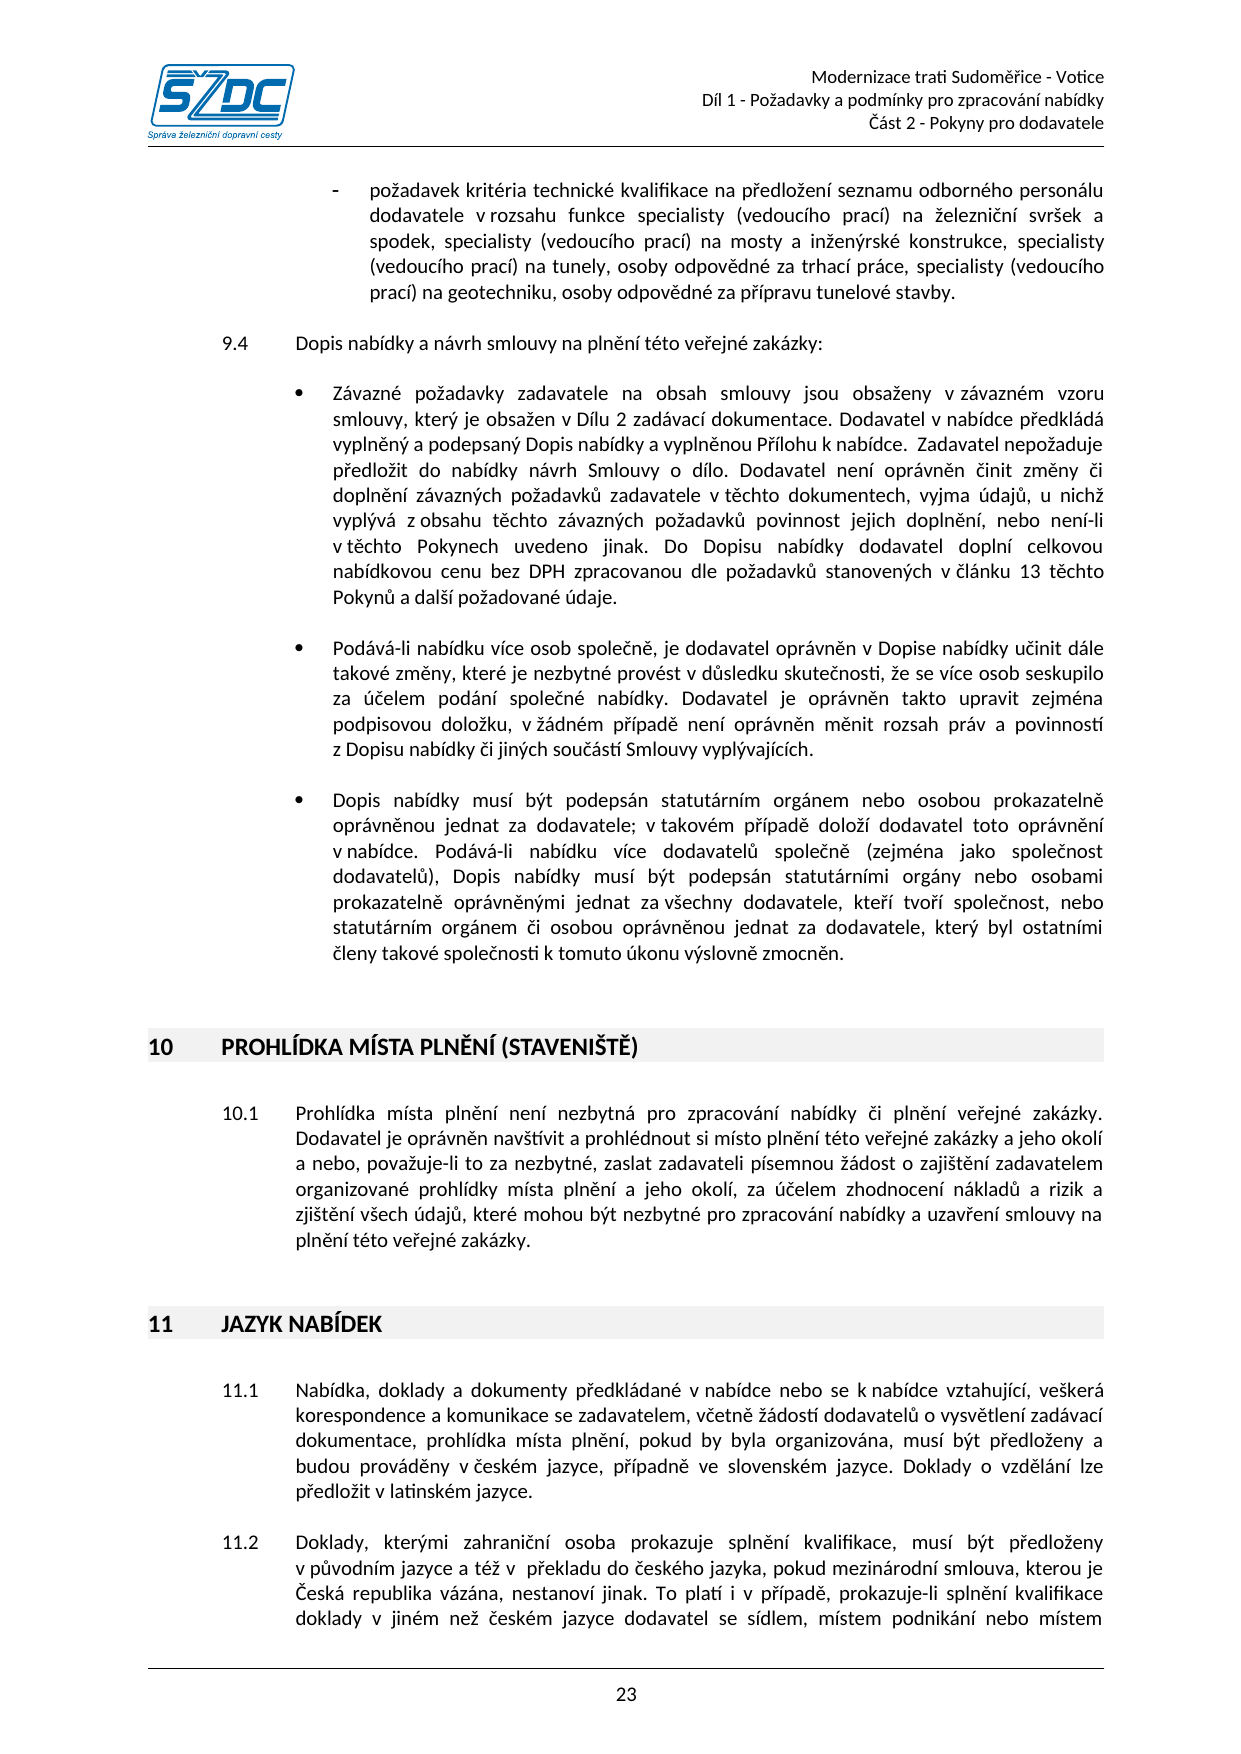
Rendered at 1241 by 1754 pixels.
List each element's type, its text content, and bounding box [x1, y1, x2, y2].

list Závazné požadavky zadavatele na obsah smlouvy jsou obsaženy v závazném vzoru smlouvy, který je obsažen v Dílu 2 zadávací dokumentace. Dodavatel v nabídce předkládá vyplněný a podepsaný Dopis nabídky a vyplněnou Přílohu k nabídce. Zadavatel nepožaduje předložit do nabídky návrh Smlouvy o dílo. Dodavatel není oprávněn činit změny či doplnění závazných požadavků zadavatele v těchto dokumentech, vyjma údajů, u nichž vyplývá z obsahu těchto závazných požadavků povinnost jejich doplnění, nebo není-li v těchto Pokynech uvedeno jinak. Do Dopisu nabídky dodavatel doplní celkovou nabídkovou cenu bez DPH zpracovanou dle požadavků stanovených v článku 13 těchto Pokynů a další požadované údaje. [295, 381, 1104, 609]
subtitle JAZYK NABÍDEK [148, 1306, 1104, 1339]
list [222, 1529, 1104, 1631]
list Dopis nabídky musí být podepsán statutárním orgánem nebo osobou prokazatelně oprávněnou jednat za dodavatele; v takovém případě doloží dodavatel toto oprávnění v nabídce. Podává-li nabídku více dodavatelů společně (zejména jako společnost dodavatelů), Dopis nabídky musí být podepsán statutárními orgány nebo osobami prokazatelně oprávněnými jednat za všechny dodavatele, kteří tvoří společnost, nebo statutárním orgánem či osobou oprávněnou jednat za dodavatele, který byl ostatními členy takové společnosti k tomuto úkonu výslovně zmocněn. [295, 787, 1104, 965]
subtitle PROHLÍDKA MÍSTA PLNĚNÍ (STAVENIŠTĚ) [148, 1028, 1104, 1062]
list Nabídka, doklady a dokumenty předkládané v nabídce nebo se k nabídce vztahující, veškerá korespondence a komunikace se zadavatelem, včetně žádostí dodavatelů o vysvětlení zadávací dokumentace, prohlídka místa plnění, pokud by byla organizována, musí být předloženy a budou prováděny v českém jazyce, případně ve slovenském jazyce. Doklady o vzdělání lze předložit v latinském jazyce. [222, 1377, 1104, 1504]
list Dopis nabídky a návrh smlouvy na plnění této veřejné zakázky: [222, 330, 1104, 355]
list požadavek kritéria technické kvalifikace na předložení seznamu odborného personálu dodavatele v rozsahu funkce specialisty (vedoucího prací) na železniční svršek a spodek, specialisty (vedoucího prací) na mosty a inženýrské konstrukce, specialisty (vedoucího prací) na tunely, osoby odpovědné za trhací práce, specialisty (vedoucího prací) na geotechniku, osoby odpovědné za přípravu tunelové stavby. [332, 177, 1104, 304]
list Prohlídka místa plnění není nezbytná pro zpracování nabídky či plnění veřejné zakázky. Dodavatel je oprávněn navštívit a prohlédnout si místo plnění této veřejné zakázky a jeho okolí a nebo, považuje-li to za nezbytné, zaslat zadavateli písemnou žádost o zajištění zadavatelem organizované prohlídky místa plnění a jeho okolí, za účelem zhodnocení nákladů a rizik a zjištění všech údajů, které mohou být nezbytné pro zpracování nabídky a uzavření smlouvy na plnění této veřejné zakázky. [222, 1100, 1104, 1252]
list Podává-li nabídku více osob společně, je dodavatel oprávněn v Dopise nabídky učinit dále takové změny, které je nezbytné provést v důsledku skutečnosti, že se více osob seskupilo za účelem podání společné nabídky. Dodavatel je oprávněn takto upravit zejména podpisovou doložku, v žádném případě není oprávněn měnit rozsah práv a povinností z Dopisu nabídky či jiných součástí Smlouvy vyplývajících. [295, 635, 1104, 762]
